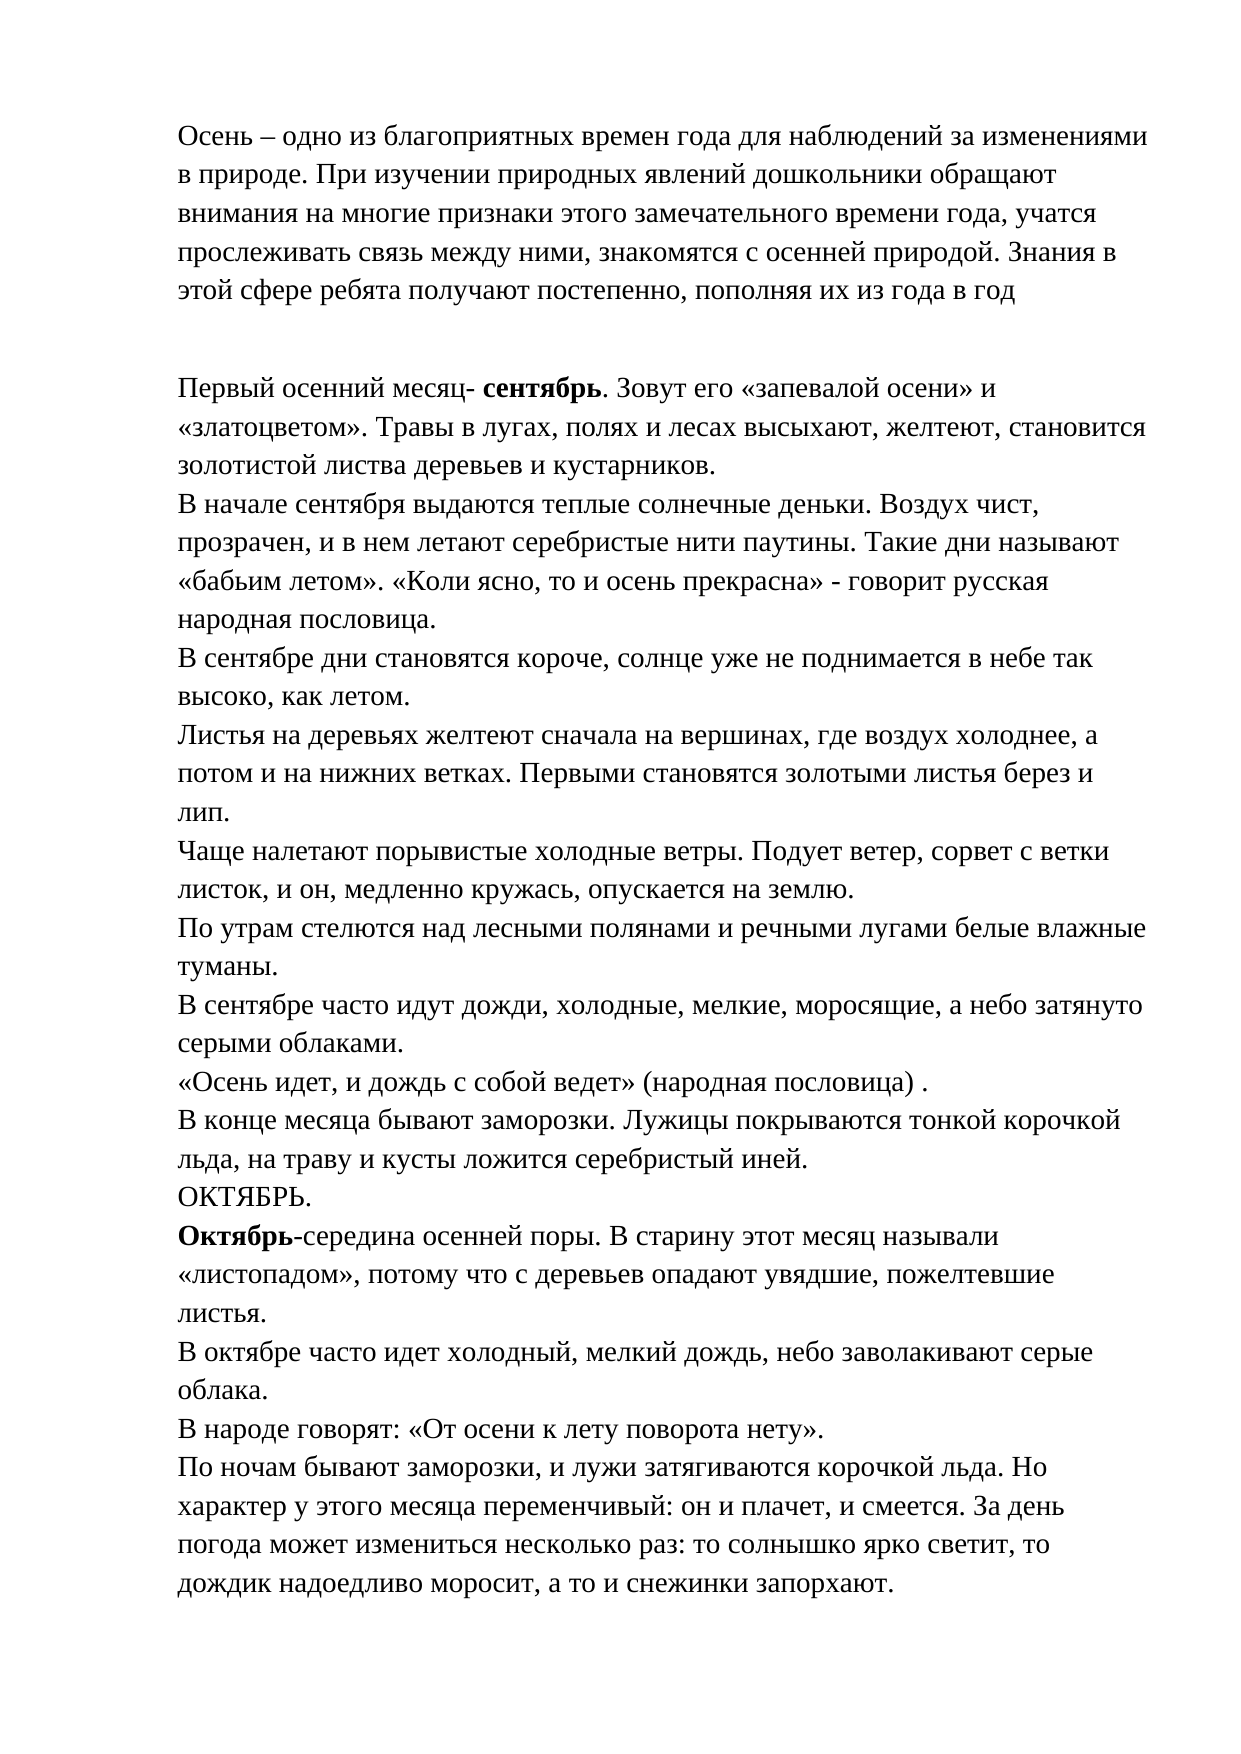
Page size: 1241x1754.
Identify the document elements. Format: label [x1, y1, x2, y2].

text [177, 332, 1152, 1598]
text [177, 118, 1152, 306]
